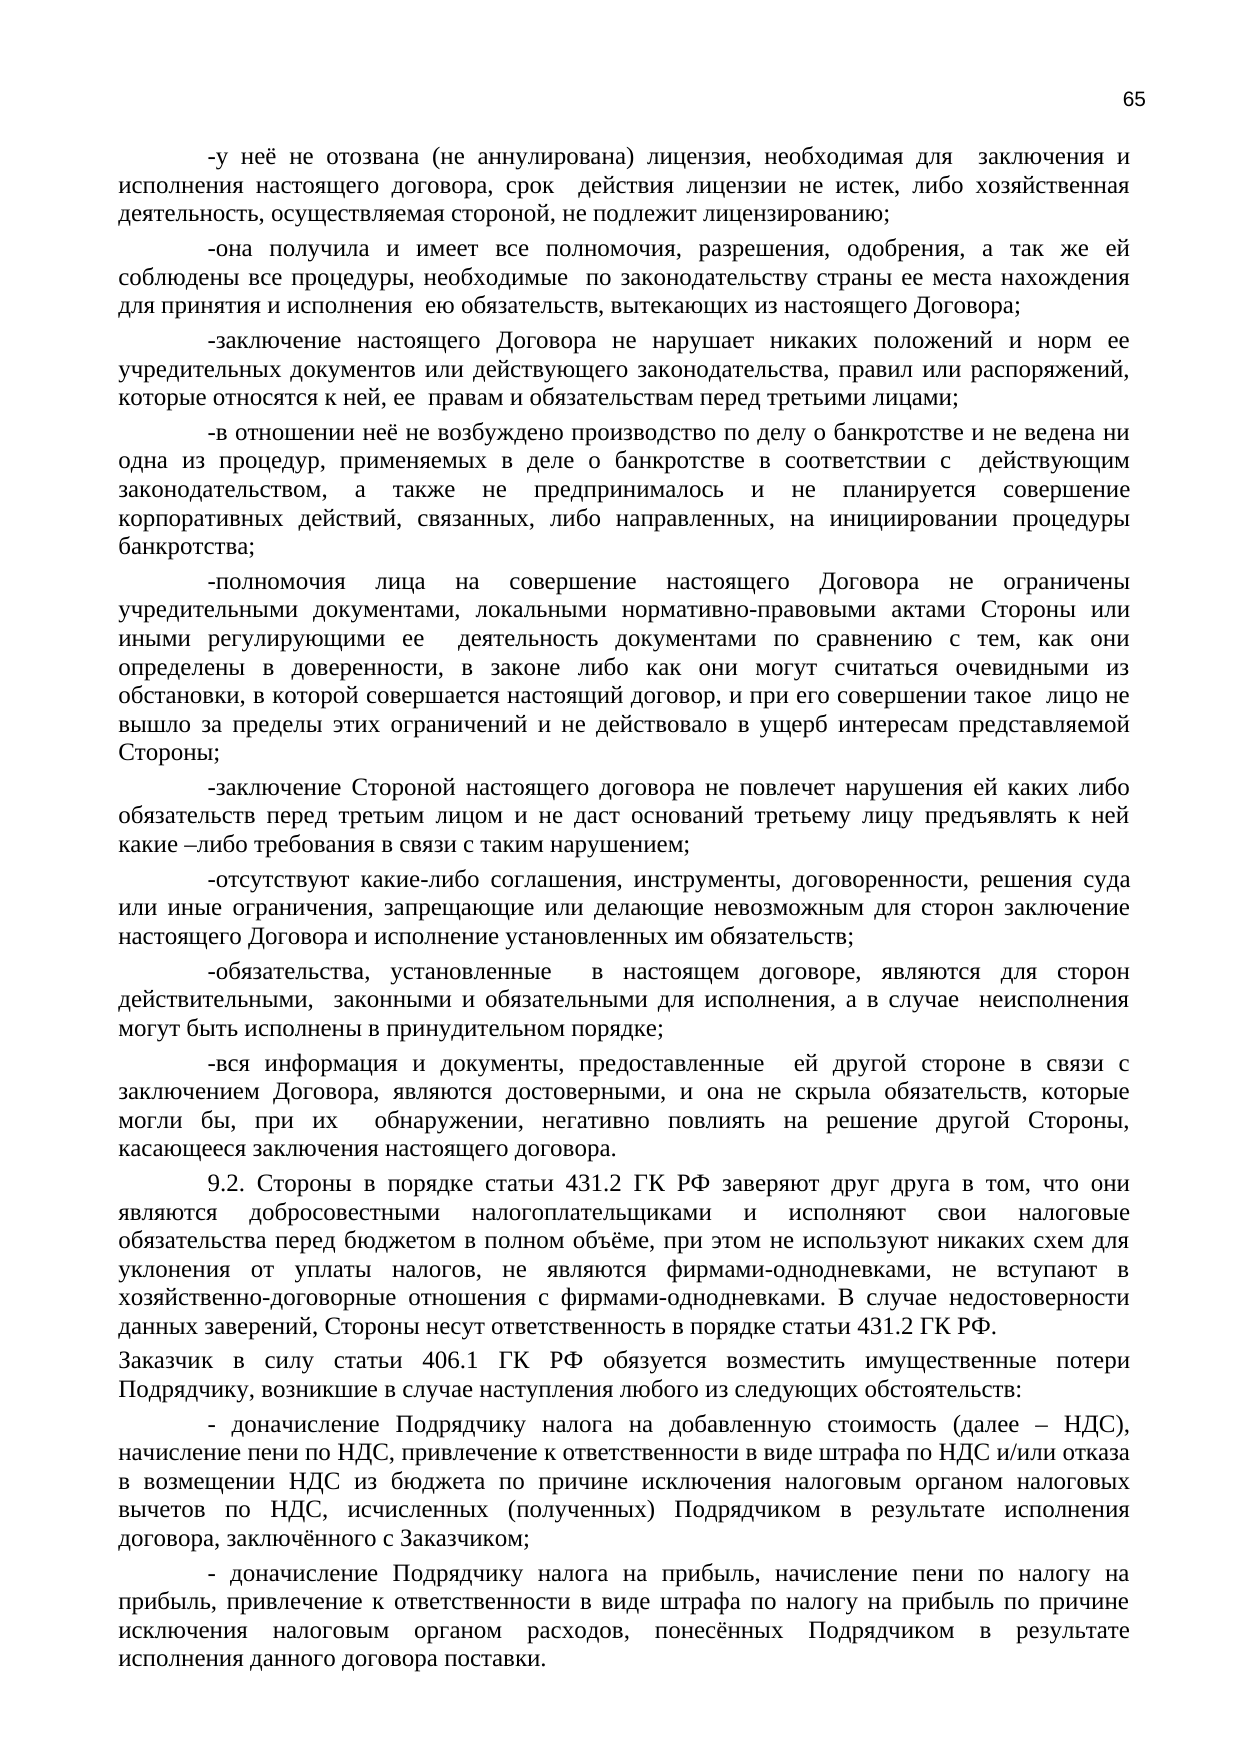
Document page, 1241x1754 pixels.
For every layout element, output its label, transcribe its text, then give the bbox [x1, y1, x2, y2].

text -обязательства, установленные в настоящем договоре, являются для сторон действительными, законными и обязательными для исполнения, а в случае неисполнения могут быть исполнены в принудительном порядке; [118, 956, 1131, 1042]
text - доначисление Подрядчику налога на прибыль, начисление пени по налогу на прибыль, привлечение к ответственности в виде штрафа по налогу на прибыль по причине исключения налоговым органом расходов, понесённых Подрядчиком в результате исполнения данного договора поставки. [118, 1558, 1131, 1673]
text Заказчик в силу статьи 406.1 ГК РФ обязуется возместить имущественные потери Подрядчику, возникшие в случае наступления любого из следующих обстоятельств: [118, 1346, 1131, 1403]
text -в отношении неё не возбуждено производство по делу о банкротстве и не ведена ни одна из процедур, применяемых в деле о банкротстве в соответствии с действующим законодательством, а также не предпринималось и не планируется совершение корпоративных действий, связанных, либо направленных, на инициировании процедуры банкротства; [118, 418, 1131, 560]
text - доначисление Подрядчику налога на добавленную стоимость (далее – НДС), начисление пени по НДС, привлечение к ответственности в виде штрафа по НДС и/или отказа в возмещении НДС из бюджета по причине исключения налоговым органом налоговых вычетов по НДС, исчисленных (полученных) Подрядчиком в результате исполнения договора, заключённого с Заказчиком; [118, 1409, 1131, 1552]
text -заключение настоящего Договора не нарушает никаких положений и норм ее учредительных документов или действующего законодательства, правил или распоряжений, которые относятся к ней, ее правам и обязательствам перед третьими лицами; [118, 326, 1131, 411]
text 9.2. Стороны в порядке статьи 431.2 ГК РФ заверяют друг друга в том, что они являются добросовестными налогоплательщиками и исполняют свои налоговые обязательства перед бюджетом в полном объёме, при этом не используют никаких схем для уклонения от уплаты налогов, не являются фирмами-однодневками, не вступают в хозяйственно-договорные отношения с фирмами-однодневками. В случае недостоверности данных заверений, Стороны несут ответственность в порядке статьи 431.2 ГК РФ. [118, 1169, 1131, 1340]
text -заключение Стороной настоящего договора не повлечет нарушения ей каких либо обязательств перед третьим лицом и не даст оснований третьему лицу предъявлять к ней какие –либо требования в связи с таким нарушением; [118, 773, 1131, 858]
text -у неё не отозвана (не аннулирована) лицензия, необходимая для заключения и исполнения настоящего договора, срок действия лицензии не истек, либо хозяйственная деятельность, осуществляемая стороной, не подлежит лицензированию; [118, 142, 1131, 228]
text -вся информация и документы, предоставленные ей другой стороне в связи с заключением Договора, являются достоверными, и она не скрыла обязательств, которые могли бы, при их обнаружении, негативно повлиять на решение другой Стороны, касающееся заключения настоящего договора. [118, 1048, 1131, 1162]
text -отсутствуют какие-либо соглашения, инструменты, договоренности, решения суда или иные ограничения, запрещающие или делающие невозможным для сторон заключение настоящего Договора и исполнение установленных им обязательств; [118, 864, 1131, 950]
text -она получила и имеет все полномочия, разрешения, одобрения, а так же ей соблюдены все процедуры, необходимые по законодательству страны ее места нахождения для принятия и исполнения ею обязательств, вытекающих из настоящего Договора; [118, 234, 1131, 319]
text -полномочия лица на совершение настоящего Договора не ограничены учредительными документами, локальными нормативно-правовыми актами Стороны или иными регулирующими ее деятельность документами по сравнению с тем, как они определены в доверенности, в законе либо как они могут считаться очевидными из обстановки, в которой совершается настоящий договор, и при его совершении такое лицо не вышло за пределы этих ограничений и не действовало в ущерб интересам представляемой Стороны; [118, 567, 1131, 766]
